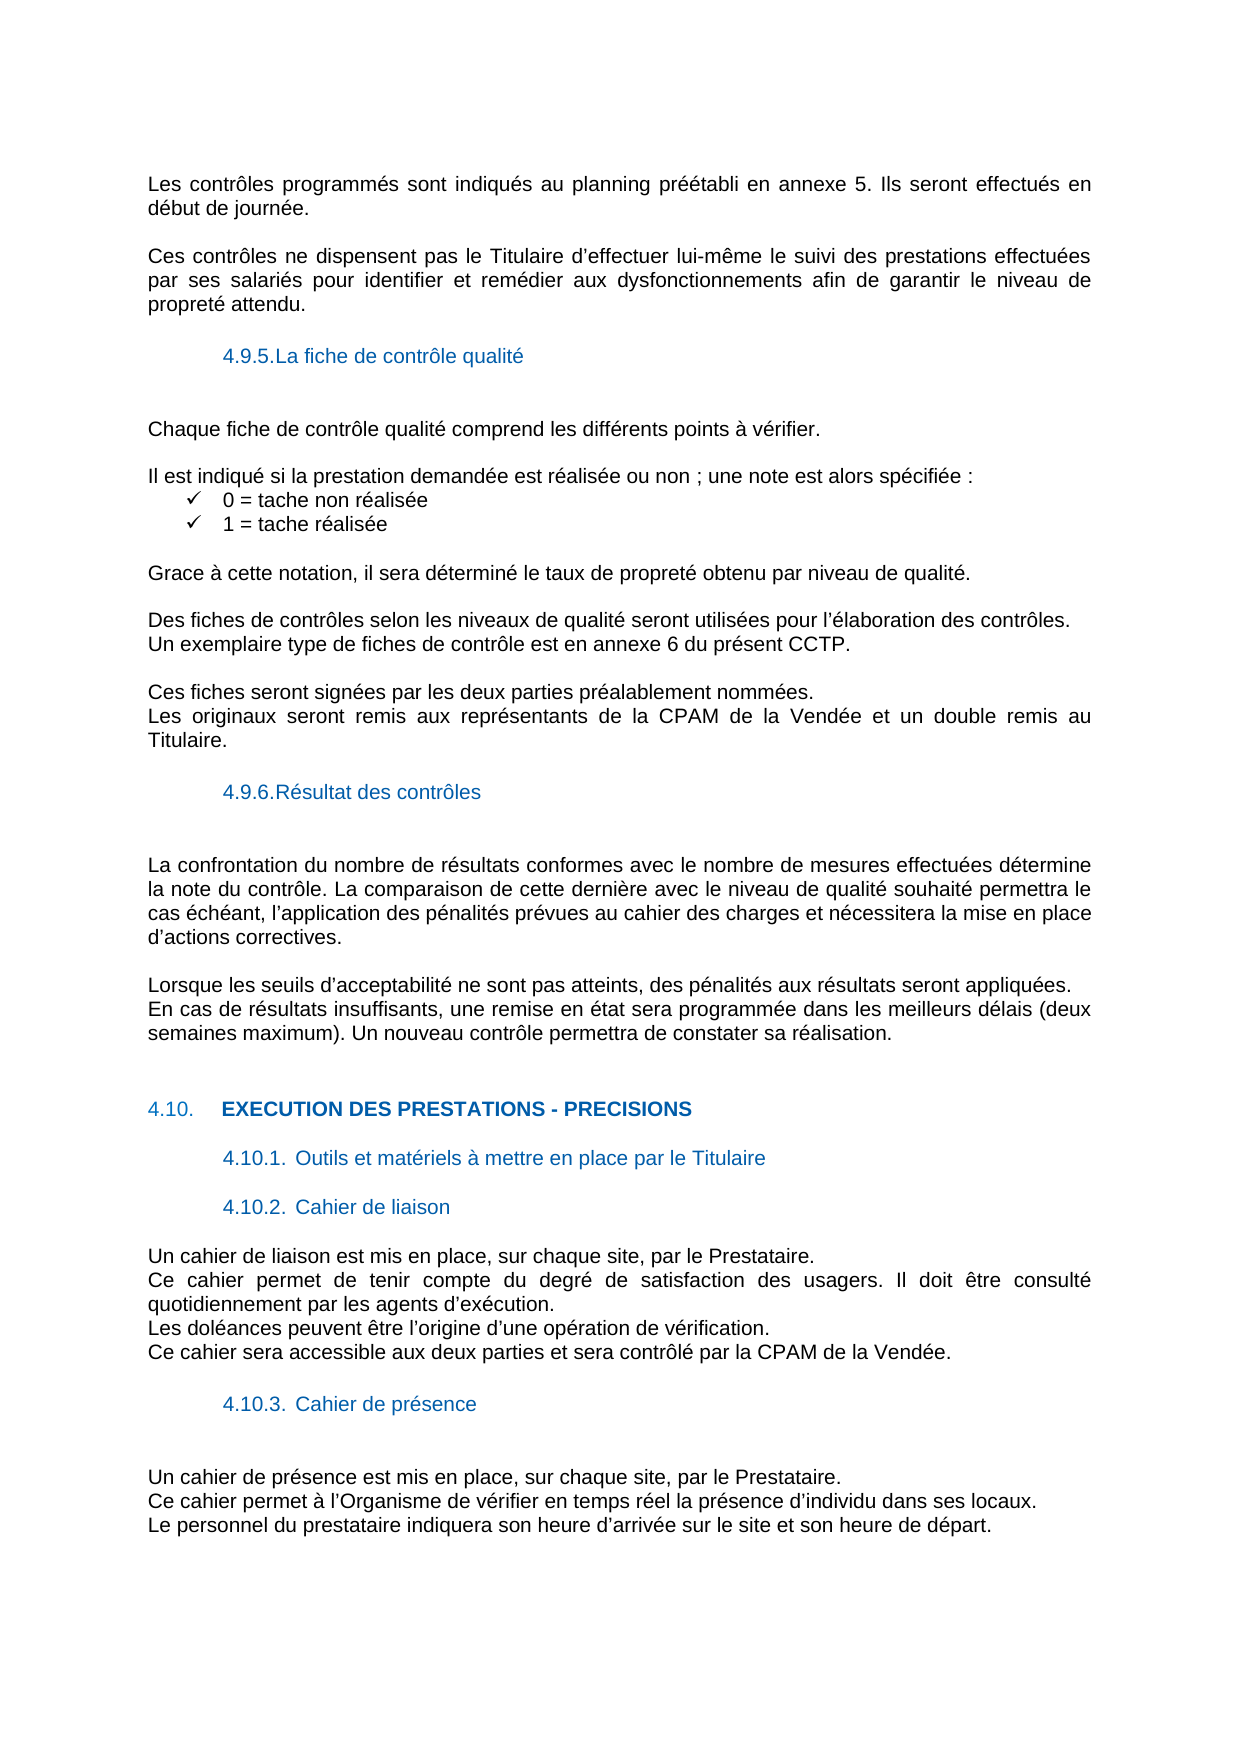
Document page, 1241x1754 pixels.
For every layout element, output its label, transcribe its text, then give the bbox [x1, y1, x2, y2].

text Les contrôles programmés sont indiqués au planning préétabli en annexe 5. Ils seront effectués en début de journée. [148, 172, 1093, 219]
text Ces contrôles ne dispensent pas le Titulaire d’effectuer lui-même le suivi des prestations effectuées par ses salariés pour identifier et remédier aux dysfonctionnements afin de garantir le niveau de propreté attendu. [148, 243, 1093, 315]
text Ces fiches seront signées par les deux parties préalablement nommées. [148, 680, 1093, 704]
text Un cahier de présence est mis en place, sur chaque site, par le Prestataire. [148, 1464, 1093, 1488]
subtitle Résultat des contrôles [223, 780, 1093, 804]
text Lorsque les seuils d’acceptabilité ne sont pas atteints, des pénalités aux résultats seront appliquées. [148, 973, 1093, 997]
text Un cahier de liaison est mis en place, sur chaque site, par le Prestataire. [148, 1244, 1093, 1268]
text Le personnel du prestataire indiquera son heure d’arrivée sur le site et son heure de départ. [148, 1512, 1093, 1536]
text Des fiches de contrôles selon les niveaux de qualité seront utilisées pour l’élaboration des contrôles. [148, 608, 1093, 632]
text Il est indiqué si la prestation demandée est réalisée ou non ; une note est alors spécifiée : [148, 464, 1093, 488]
text Un exemplaire type de fiches de contrôle est en annexe 6 du présent CCTP. [148, 632, 1093, 656]
subtitle Cahier de présence [223, 1392, 1093, 1416]
subtitle La fiche de contrôle qualité [223, 343, 1093, 367]
subtitle Outils et matériels à mettre en place par le Titulaire [223, 1146, 1093, 1170]
text Chaque fiche de contrôle qualité comprend les différents points à vérifier. [148, 416, 1093, 440]
text Grace à cette notation, il sera déterminé le taux de propreté obtenu par niveau de qualité. [148, 560, 1093, 584]
list 0 = tache non réalisée [185, 488, 1093, 512]
text Ce cahier permet de tenir compte du degré de satisfaction des usagers. Il doit être consulté quotidiennement par les agents d’exécution. [148, 1268, 1093, 1316]
text Ce cahier sera accessible aux deux parties et sera contrôlé par la CPAM de la Vendée. [148, 1339, 1093, 1363]
text Les doléances peuvent être l’origine d’une opération de vérification. [148, 1316, 1093, 1339]
text En cas de résultats insuffisants, une remise en état sera programmée dans les meilleurs délais (deux semaines maximum). Un nouveau contrôle permettra de constater sa réalisation. [148, 997, 1093, 1045]
text La confrontation du nombre de résultats conformes avec le nombre de mesures effectuées détermine la note du contrôle. La comparaison de cette dernière avec le niveau de qualité souhaité permettra le cas échéant, l’application des pénalités prévues au cahier des charges et nécessitera la mise en place d’actions correctives. [148, 853, 1093, 949]
subtitle EXECUTION DES PRESTATIONS - PRECISIONS [148, 1097, 1093, 1121]
subtitle Cahier de liaison [223, 1195, 1093, 1219]
text Ce cahier permet à l’Organisme de vérifier en temps réel la présence d’individu dans ses locaux. [148, 1488, 1093, 1512]
text Les originaux seront remis aux représentants de la CPAM de la Vendée et un double remis au Titulaire. [148, 704, 1093, 752]
list 1 = tache réalisée [185, 512, 1093, 536]
